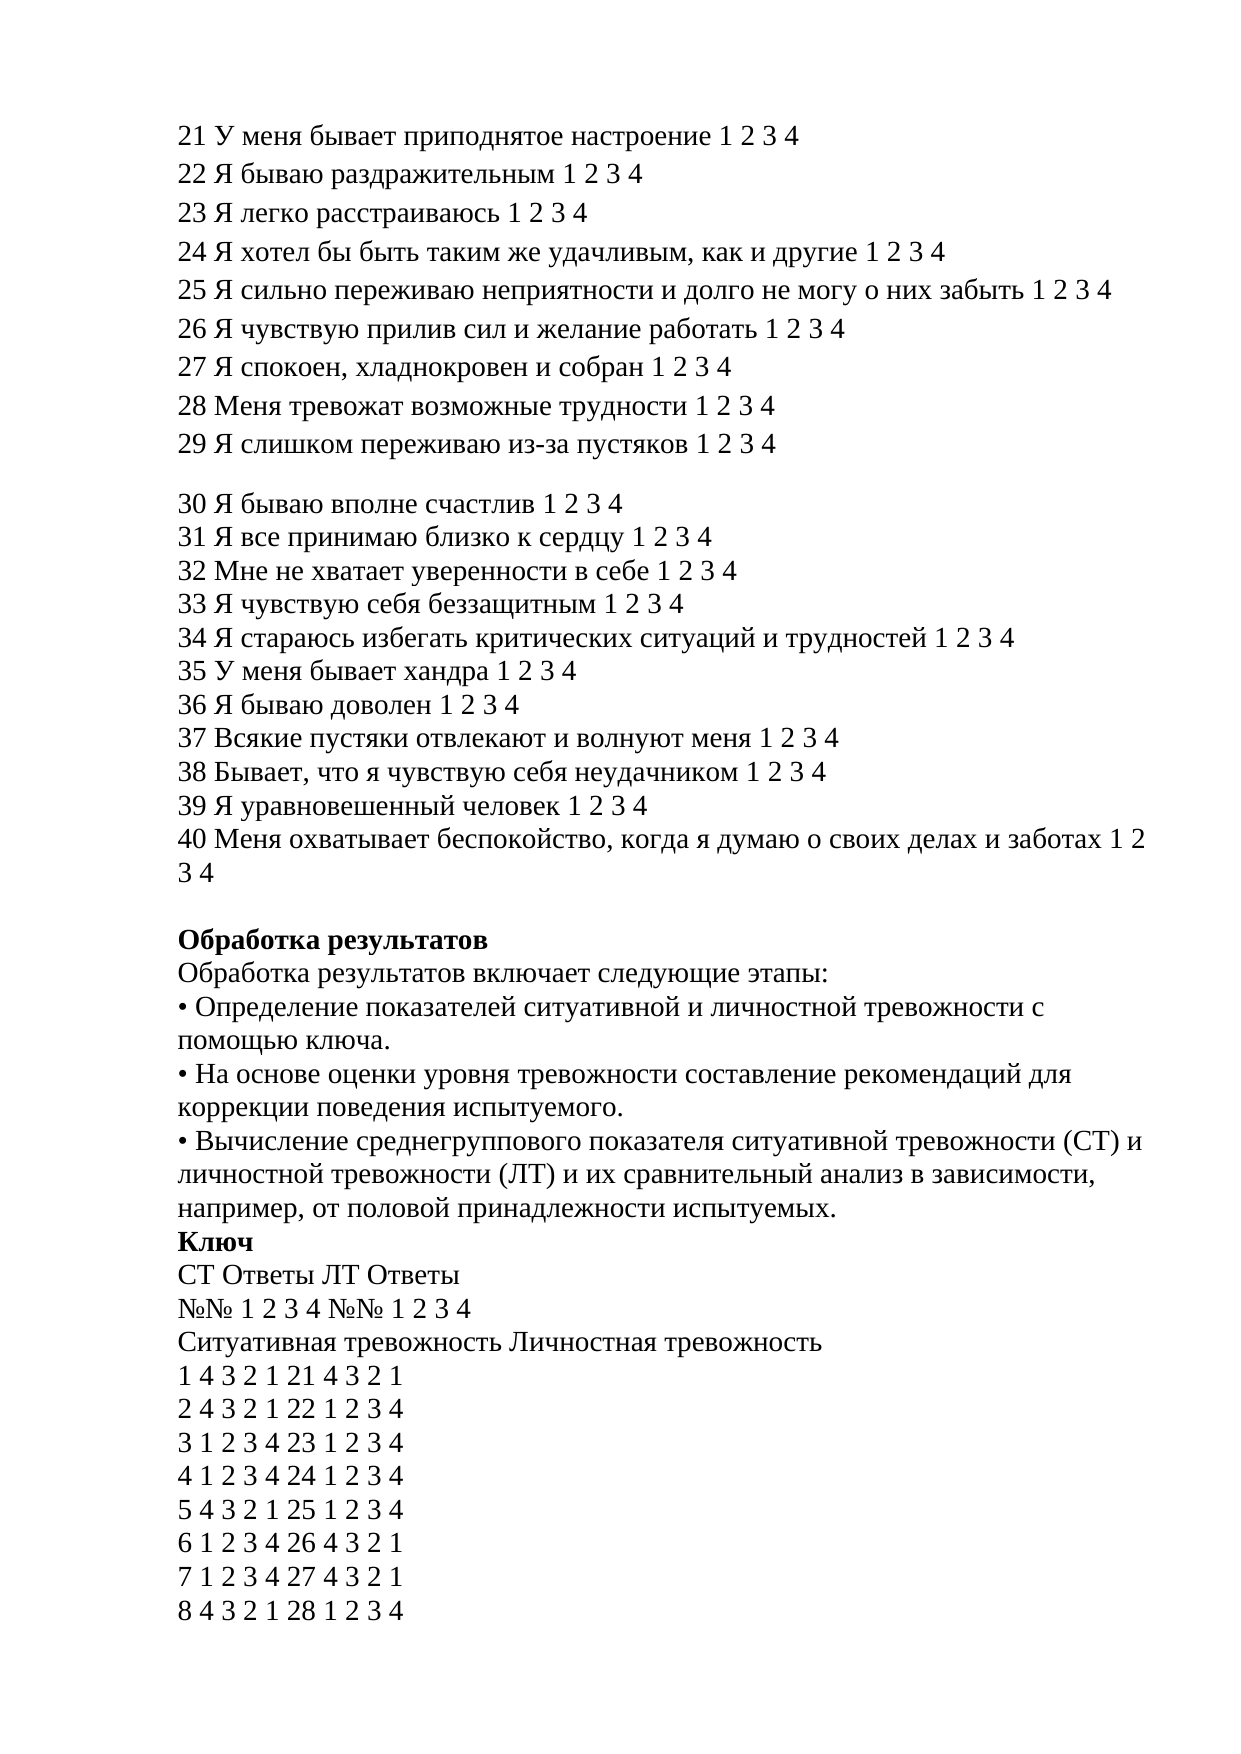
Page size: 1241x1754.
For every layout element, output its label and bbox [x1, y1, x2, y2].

text [177, 486, 1152, 1626]
text [177, 118, 1152, 460]
